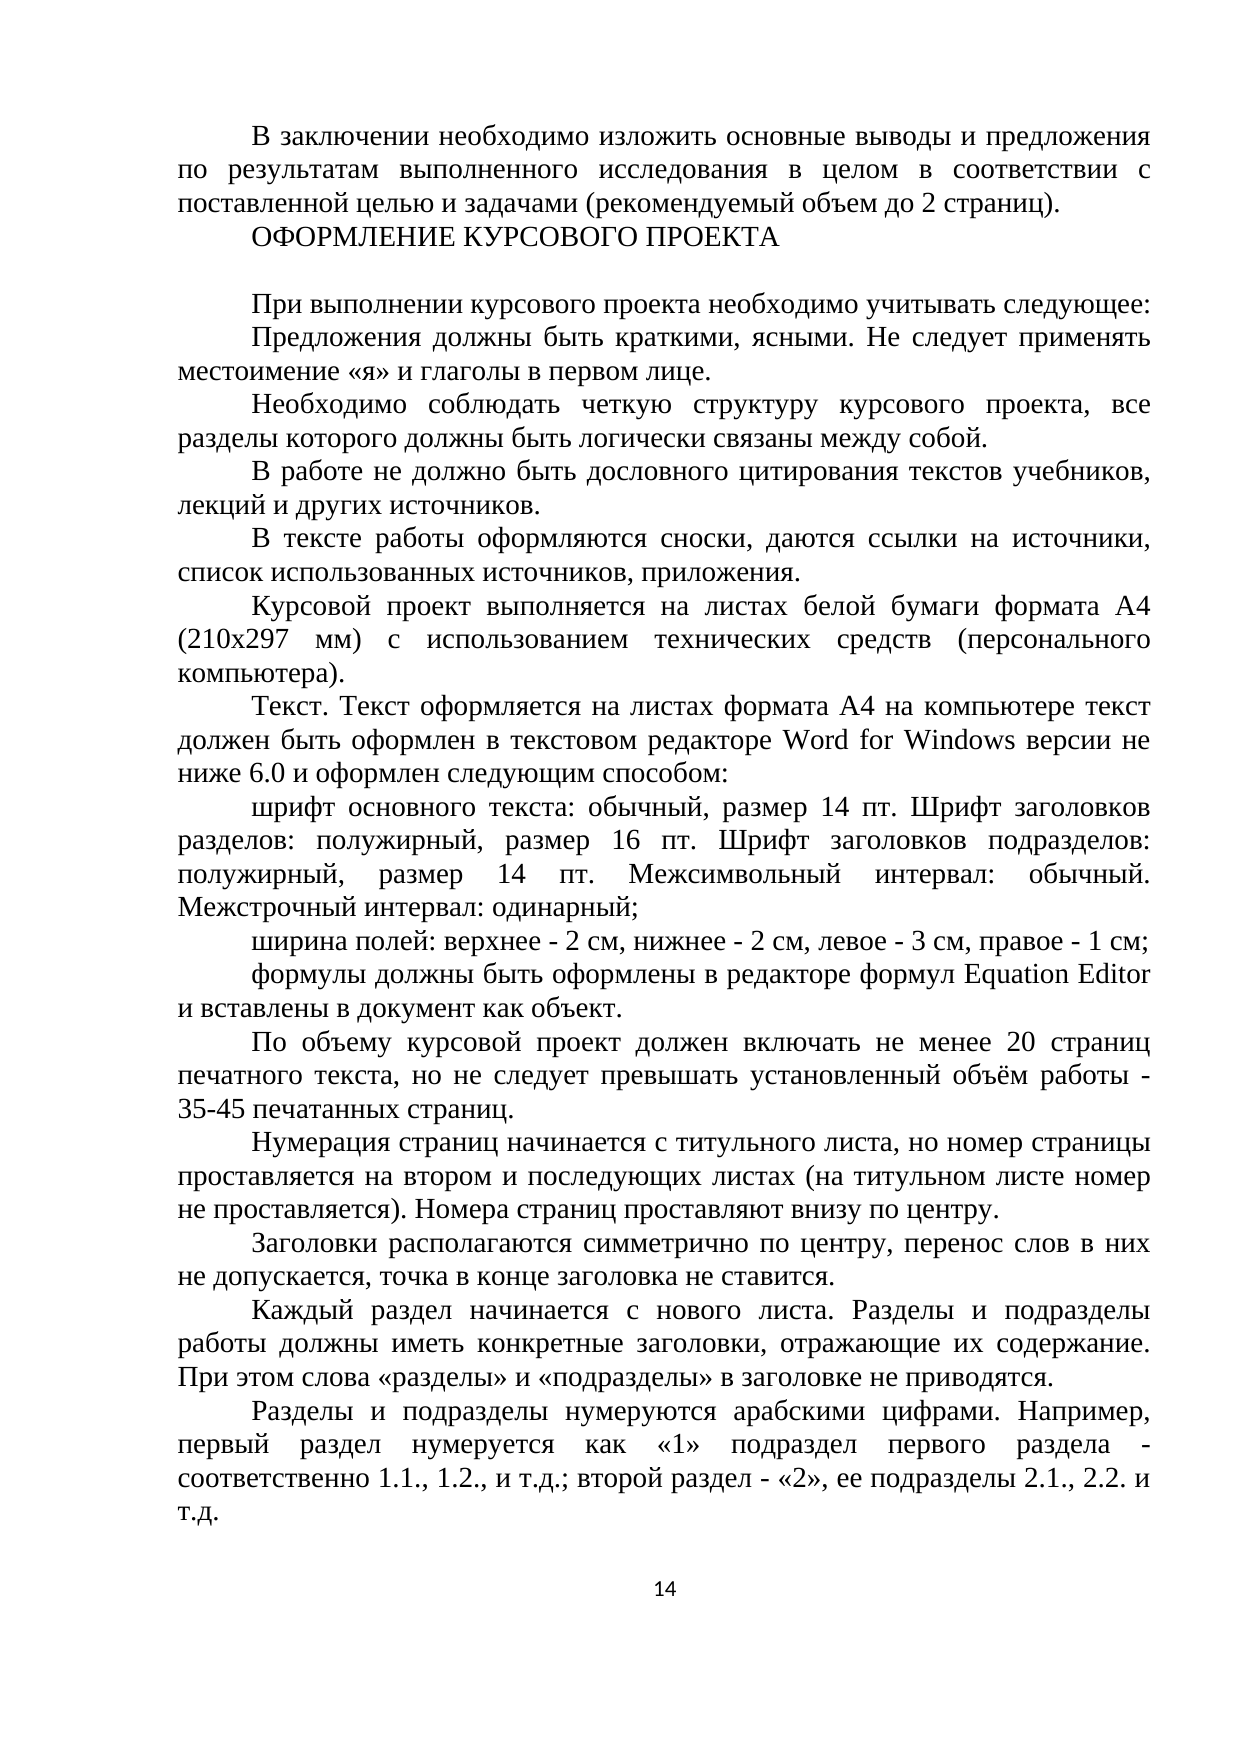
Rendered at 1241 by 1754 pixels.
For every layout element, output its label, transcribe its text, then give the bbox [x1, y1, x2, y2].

text ширина полей: верхнее - 2 см, нижнее - 2 см, левое - 3 см, правое - 1 см; [177, 923, 1152, 957]
text Текст. Текст оформляется на листах формата А4 на компьютере текст должен быть оформлен в текстовом редакторе Word for Windows версии не ниже 6.0 и оформлен следующим способом: [177, 688, 1152, 789]
text Необходимо соблюдать четкую структуру курсового проекта, все разделы которого должны быть логически связаны между собой. [177, 386, 1152, 453]
text ОФОРМЛЕНИЕ КУРСОВОГО ПРОЕКТА [177, 219, 1152, 252]
text В заключении необходимо изложить основные выводы и предложения по результатам выполненного исследования в целом в соответствии с поставленной целью и задачами (рекомендуемый объем до 2 страниц). [177, 118, 1152, 219]
text В работе не должно быть дословного цитирования текстов учебников, лекций и других источников. [177, 453, 1152, 521]
text Нумерация страниц начинается с титульного листа, но номер страницы проставляется на втором и последующих листах (на титульном листе номер не проставляется). Номера страниц проставляют внизу по центру. [177, 1124, 1152, 1225]
text Заголовки располагаются симметрично по центру, перенос слов в них не допускается, точка в конце заголовка не ставится. [177, 1225, 1152, 1292]
text Разделы и подразделы нумеруются арабскими цифрами. Например, первый раздел нумеруется как «1» подраздел первого раздела - соответственно 1.1., 1.2., и т.д.; второй раздел - «2», ее подразделы 2.1., 2.2. и т.д. [177, 1393, 1152, 1527]
text Каждый раздел начинается с нового листа. Разделы и подразделы работы должны иметь конкретные заголовки, отражающие их содержание. При этом слова «разделы» и «подразделы» в заголовке не приводятся. [177, 1292, 1152, 1393]
text В тексте работы оформляются сноски, даются ссылки на источники, список использованных источников, приложения. [177, 521, 1152, 588]
text При выполнении курсового проекта необходимо учитывать следующее: [177, 286, 1152, 319]
text Предложения должны быть краткими, ясными. Не следует применять местоимение «я» и глаголы в первом лице. [177, 319, 1152, 386]
text формулы должны быть оформлены в редакторе формул Equation Editor и вставлены в документ как объект. [177, 957, 1152, 1024]
text По объему курсовой проект должен включать не менее 20 страниц печатного текста, но не следует превышать установленный объём работы - 35-45 печатанных страниц. [177, 1024, 1152, 1124]
text шрифт основного текста: обычный, размер 14 пт. Шрифт заголовков разделов: полужирный, размер 16 пт. Шрифт заголовков подразделов: полужирный, размер 14 пт. Межсимвольный интервал: обычный. Межстрочный интервал: одинарный; [177, 789, 1152, 923]
text Курсовой проект выполняется на листах белой бумаги формата А4 (210х297 мм) с использованием технических средств (персонального компьютера). [177, 588, 1152, 688]
